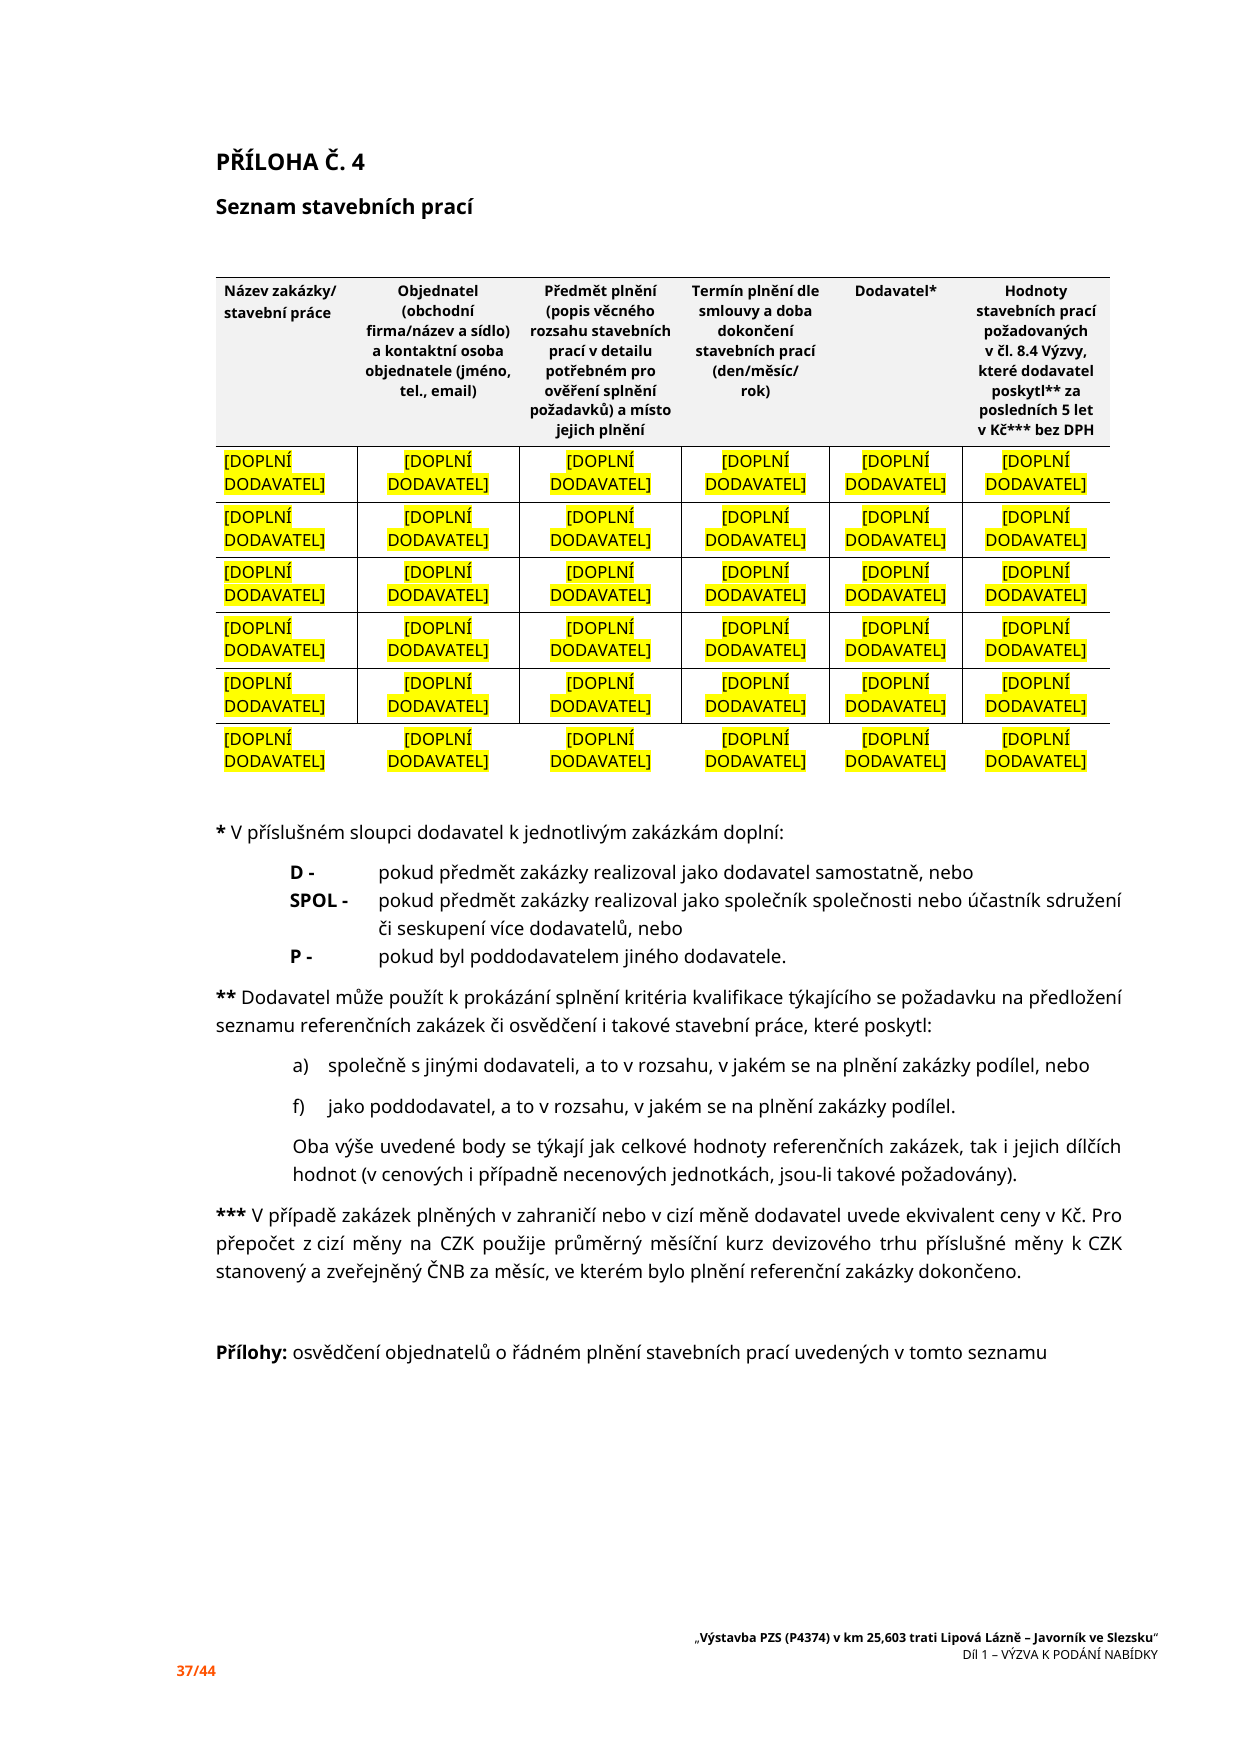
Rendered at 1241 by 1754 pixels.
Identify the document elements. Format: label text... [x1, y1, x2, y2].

table_cell [DOPLNÍ DODAVATEL] [682, 503, 829, 557]
table_cell [DOPLNÍ DODAVATEL] [216, 724, 357, 778]
table_cell [DOPLNÍ DODAVATEL] [682, 447, 829, 501]
table_cell [DOPLNÍ DODAVATEL] [216, 669, 357, 723]
list jako poddodavatel, a to v rozsahu, v jakém se na plnění zakázky podílel. [292, 1093, 1122, 1119]
table_cell [DOPLNÍ DODAVATEL] [830, 613, 962, 668]
table_cell [DOPLNÍ DODAVATEL] [963, 447, 1110, 501]
table_cell [DOPLNÍ DODAVATEL] [682, 724, 829, 778]
table_cell [DOPLNÍ DODAVATEL] [358, 613, 519, 668]
table_header Objednatel (obchodní firma/název a sídlo) a kontaktní osoba objednatele (jméno, tel., email) [357, 278, 519, 446]
table_header Hodnoty stavebních prací požadovaných v čl. 8.4 Výzvy, které dodavatel poskytl** za posledních 5 let v Kč*** bez DPH [962, 278, 1110, 446]
table_cell [DOPLNÍ DODAVATEL] [358, 558, 519, 612]
table_cell [DOPLNÍ DODAVATEL] [829, 724, 962, 778]
table_cell [DOPLNÍ DODAVATEL] [830, 447, 962, 501]
table_cell [DOPLNÍ DODAVATEL] [216, 613, 357, 668]
table_cell [DOPLNÍ DODAVATEL] [963, 503, 1110, 557]
text P - pokud byl poddodavatelem jiného dodavatele. [289, 943, 1122, 969]
text *** V případě zakázek plněných v zahraničí nebo v cizí měně dodavatel uvede ekvivalent ceny v Kč. Pro přepočet z cizí měny na CZK použije průměrný měsíční kurz devizového trhu příslušné měny k CZK stanovený a zveřejněný ČNB za měsíc, ve kterém bylo plnění referenční zakázky dokončeno. [216, 1202, 1122, 1284]
list Oba výše uvedené body se týkají jak celkové hodnoty referenčních zakázek, tak i jejich dílčích hodnot (v cenových i případně necenových jednotkách, jsou-li takové požadovány). [292, 1134, 1122, 1187]
table_cell [DOPLNÍ DODAVATEL] [520, 613, 681, 668]
table_header Termín plnění dle smlouvy a doba dokončení stavebních prací (den/měsíc/ rok) [682, 278, 829, 446]
text Seznam stavebních prací [216, 192, 1122, 221]
text Přílohy: osvědčení objednatelů o řádném plnění stavebních prací uvedených v tomto seznamu [216, 1339, 1122, 1365]
table_cell [DOPLNÍ DODAVATEL] [830, 558, 962, 612]
table_cell [DOPLNÍ DODAVATEL] [358, 447, 519, 501]
table_cell [DOPLNÍ DODAVATEL] [830, 669, 962, 723]
text SPOL - pokud předmět zakázky realizoval jako společník společnosti nebo účastník sdružení či seskupení více dodavatelů, nebo [289, 887, 1122, 941]
table_cell [DOPLNÍ DODAVATEL] [963, 669, 1110, 723]
table_cell [DOPLNÍ DODAVATEL] [216, 503, 357, 557]
text * V příslušném sloupci dodavatel k jednotlivým zakázkám doplní: [216, 819, 1122, 844]
table_cell [DOPLNÍ DODAVATEL] [216, 447, 357, 501]
table_cell [DOPLNÍ DODAVATEL] [520, 447, 681, 501]
table_cell [DOPLNÍ DODAVATEL] [963, 613, 1110, 668]
text ** Dodavatel může použít k prokázání splnění kritéria kvalifikace týkajícího se požadavku na předložení seznamu referenčních zakázek či osvědčení i takové stavební práce, které poskytl: [216, 984, 1122, 1038]
table_header Předmět plnění (popis věcného rozsahu stavebních prací v detailu potřebném pro ověření splnění požadavků) a místo jejich plnění [519, 278, 682, 446]
table_cell [DOPLNÍ DODAVATEL] [358, 503, 519, 557]
table_cell [DOPLNÍ DODAVATEL] [830, 503, 962, 557]
table_cell [DOPLNÍ DODAVATEL] [520, 503, 681, 557]
table_header Dodavatel* [829, 278, 962, 446]
table_cell [DOPLNÍ DODAVATEL] [520, 669, 681, 723]
table_cell [DOPLNÍ DODAVATEL] [216, 558, 357, 612]
text D - pokud předmět zakázky realizoval jako dodavatel samostatně, nebo [289, 859, 1122, 885]
table_cell [DOPLNÍ DODAVATEL] [682, 669, 829, 723]
table_cell [DOPLNÍ DODAVATEL] [963, 558, 1110, 612]
table_cell [DOPLNÍ DODAVATEL] [358, 669, 519, 723]
text Příloha č. 4 [216, 146, 1122, 177]
table_cell [DOPLNÍ DODAVATEL] [519, 724, 682, 778]
table_cell [DOPLNÍ DODAVATEL] [682, 558, 829, 612]
table_cell [DOPLNÍ DODAVATEL] [357, 724, 519, 778]
list společně s jinými dodavateli, a to v rozsahu, v jakém se na plnění zakázky podílel, nebo [292, 1053, 1122, 1078]
table_header Název zakázky/ stavební práce [216, 278, 357, 446]
table_cell [DOPLNÍ DODAVATEL] [962, 724, 1110, 778]
table_cell [DOPLNÍ DODAVATEL] [520, 558, 681, 612]
table_cell [DOPLNÍ DODAVATEL] [682, 613, 829, 668]
